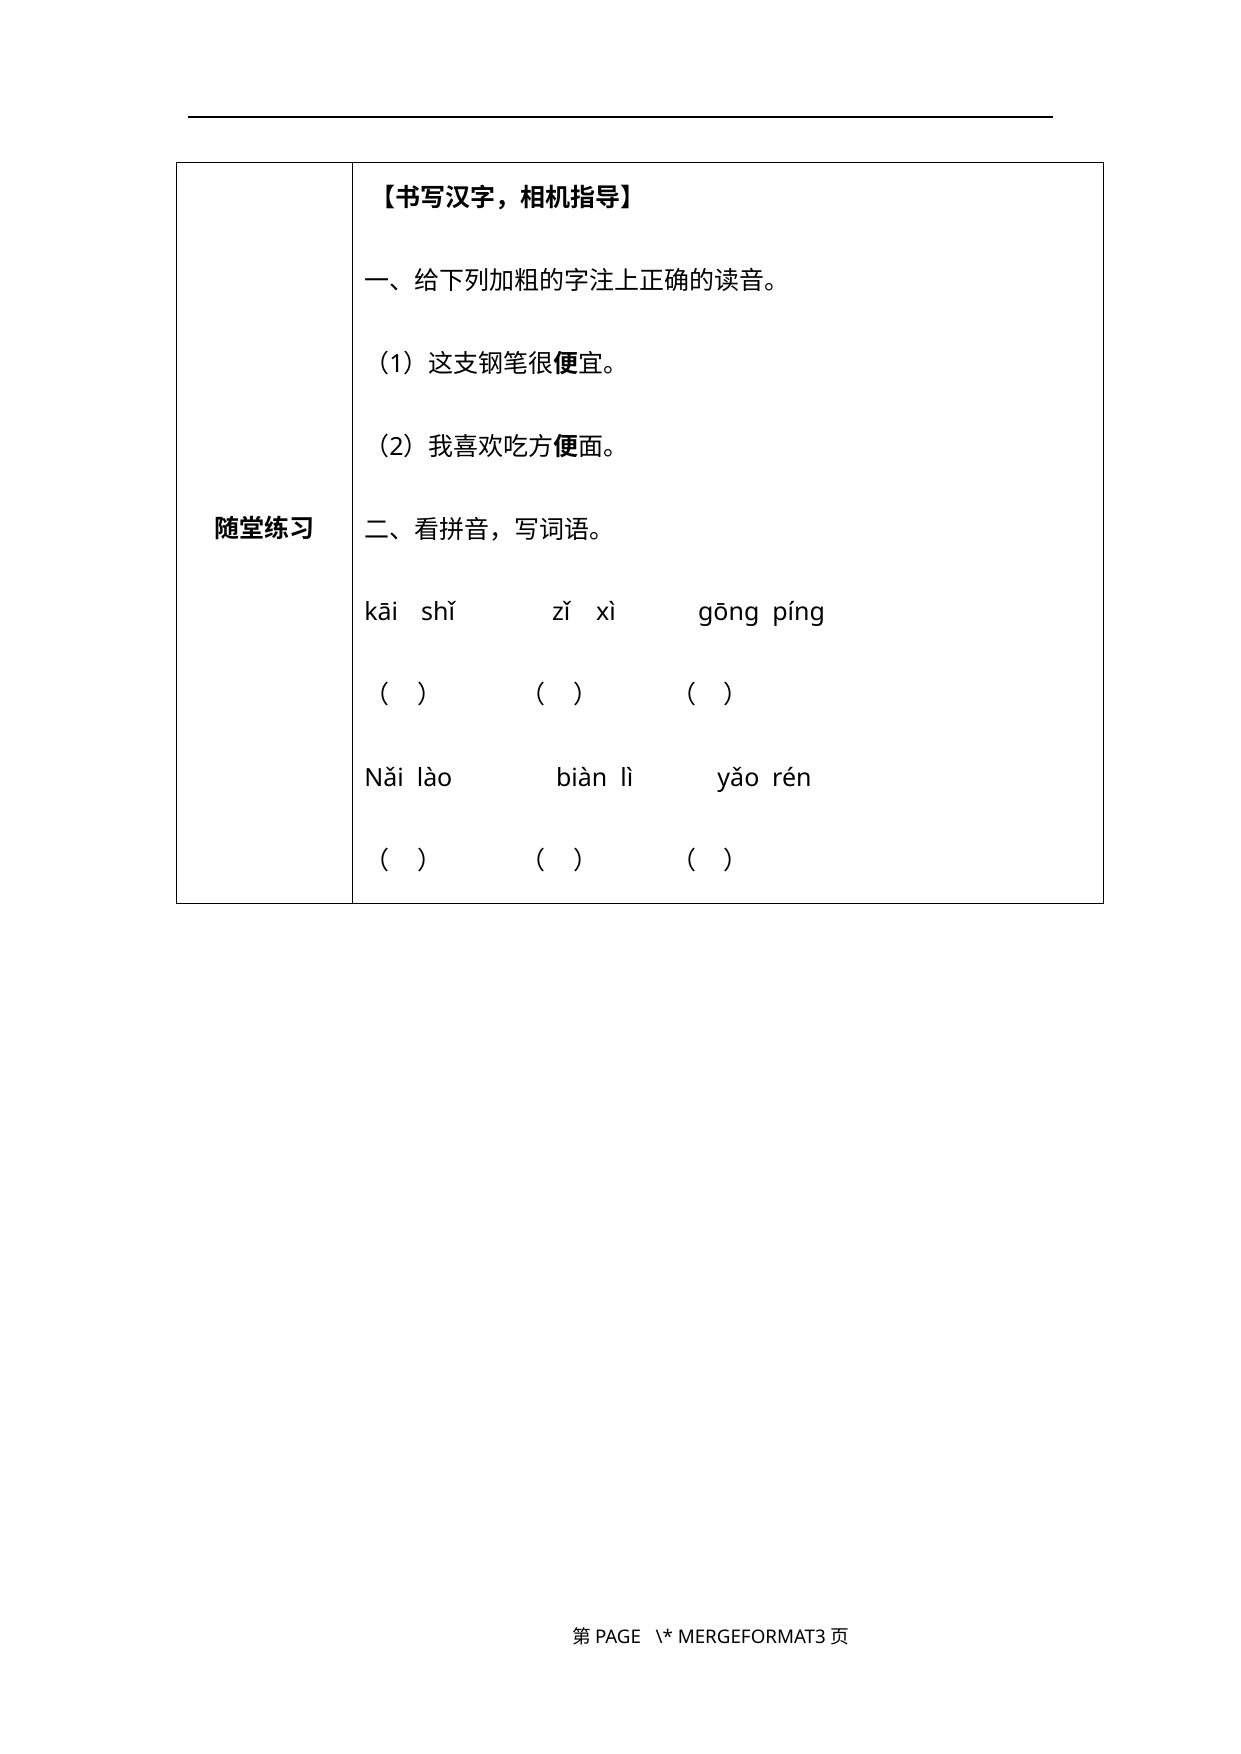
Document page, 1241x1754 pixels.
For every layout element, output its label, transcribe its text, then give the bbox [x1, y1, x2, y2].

table_cell 【书写汉字，相机指导】 一、给下列加粗的字注上正确的读音。 （1）这支钢笔很便宜。 （2）我喜欢吃方便面。 二、看拼音，写词语。 kāi shǐ zǐ xì gōng píng （ ） （ ） （ ） Nǎi lào biàn lì yǎo rén （ ） （ ） （ ） [353, 163, 1103, 903]
table_cell 随堂练习 [177, 163, 352, 903]
